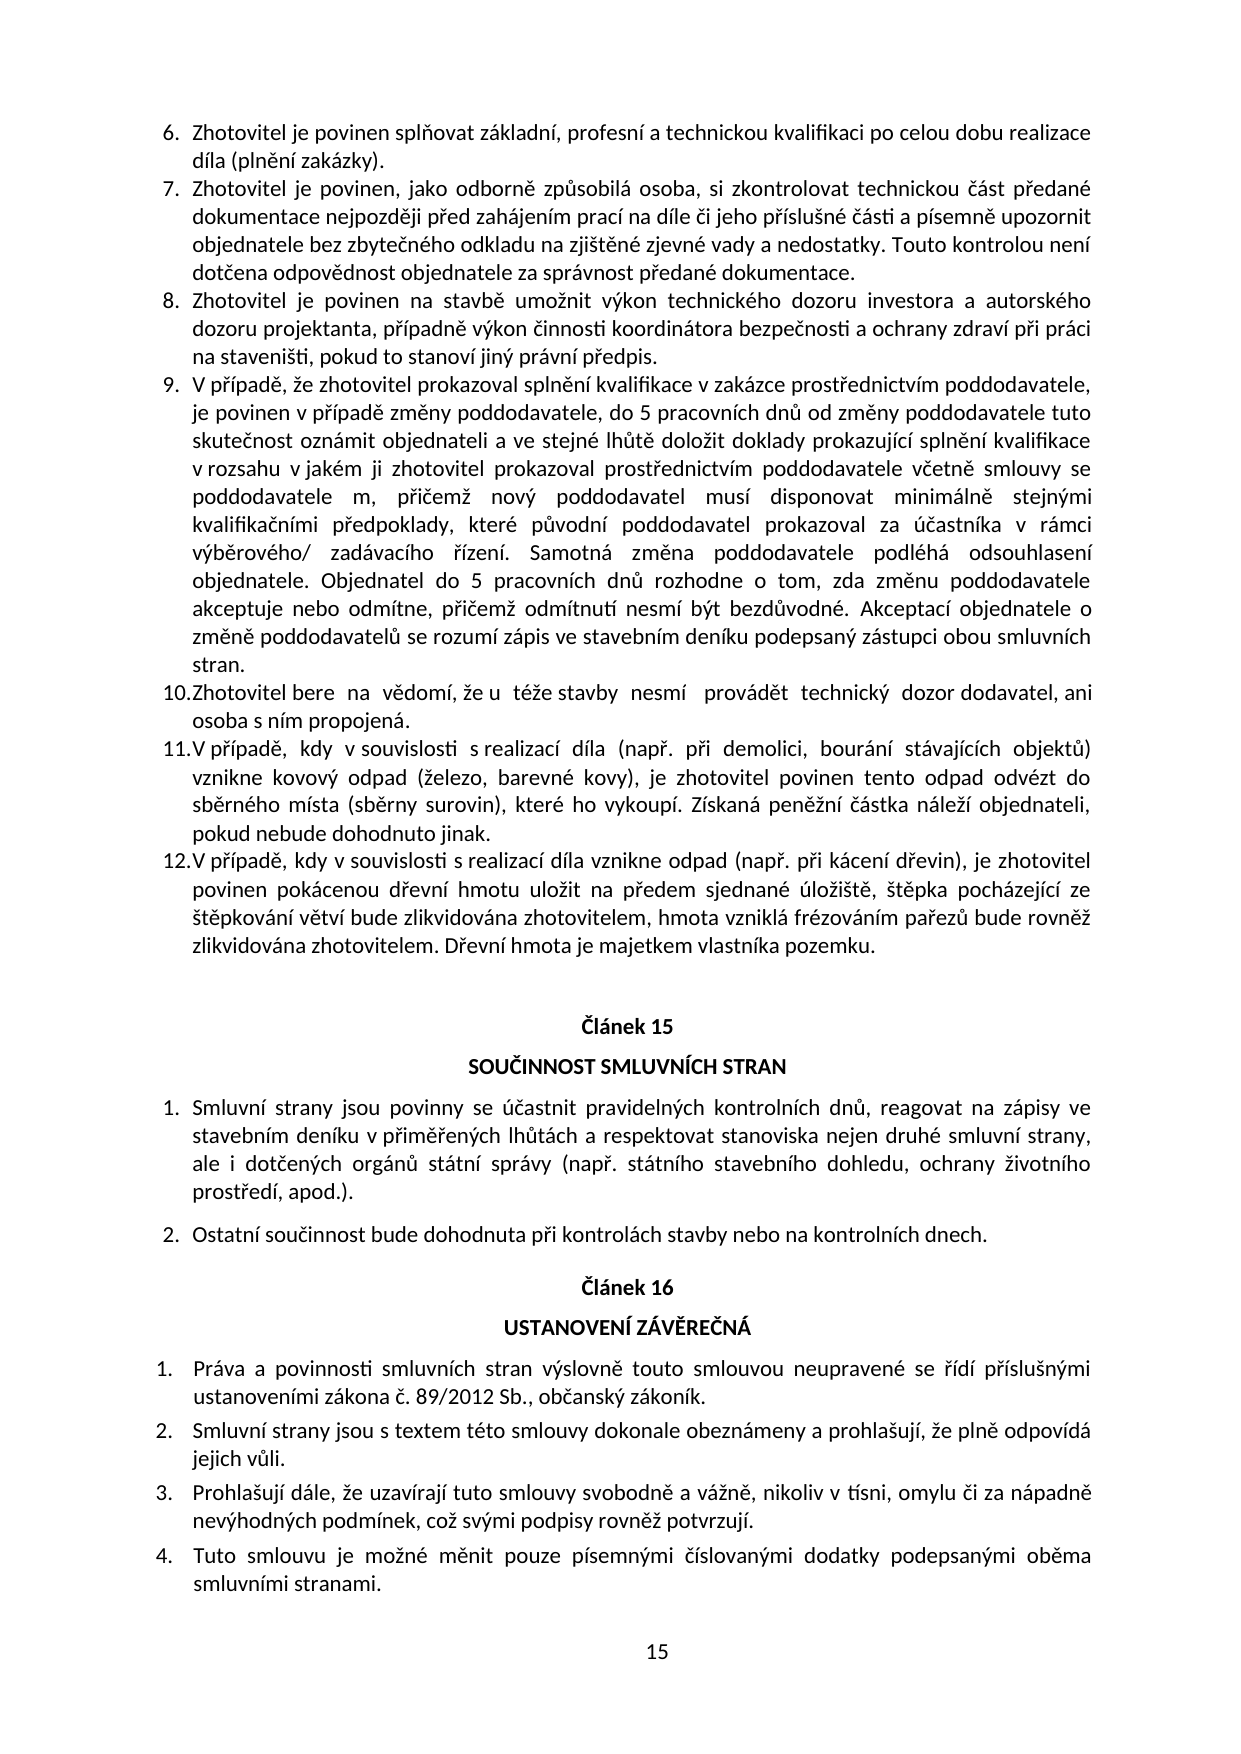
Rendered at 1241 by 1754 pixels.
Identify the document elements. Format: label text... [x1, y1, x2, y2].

subtitle Článek 16 [162, 1273, 1093, 1301]
list Zhotovitel bere na vědomí, že u téže stavby nesmí provádět technický dozor dodavatel, ani osoba s ním propojená. [162, 678, 1093, 734]
list Tuto smlouvu je možné měnit pouze písemnými číslovanými dodatky podepsanými oběma smluvními stranami. [156, 1541, 1093, 1597]
list Smluvní strany jsou povinny se účastnit pravidelných kontrolních dnů, reagovat na zápisy ve stavebním deníku v přiměřených lhůtách a respektovat stanoviska nejen druhé smluvní strany, ale i dotčených orgánů státní správy (např. státního stavebního dohledu, ochrany životního prostředí, apod.). [162, 1093, 1093, 1205]
text Součinnost smluvních stran [162, 1052, 1093, 1080]
list V případě, kdy v souvislosti s realizací díla vznikne odpad (např. při kácení dřevin), je zhotovitel povinen pokácenou dřevní hmotu uložit na předem sjednané úložiště, štěpka pocházející ze štěpkování větví bude zlikvidována zhotovitelem, hmota vzniklá frézováním pařezů bude rovněž zlikvidována zhotovitelem. Dřevní hmota je majetkem vlastníka pozemku. [162, 847, 1093, 959]
text Ustanovení závěrečná [162, 1313, 1093, 1341]
list Zhotovitel je povinen na stavbě umožnit výkon technického dozoru investora a autorského dozoru projektanta, případně výkon činnosti koordinátora bezpečnosti a ochrany zdraví při práci na staveništi, pokud to stanoví jiný právní předpis. [162, 286, 1093, 370]
list Prohlašují dále, že uzavírají tuto smlouvy svobodně a vážně, nikoliv v tísni, omylu či za nápadně nevýhodných podmínek, což svými podpisy rovněž potvrzují. [155, 1478, 1093, 1534]
list Zhotovitel je povinen splňovat základní, profesní a technickou kvalifikaci po celou dobu realizace díla (plnění zakázky). [162, 118, 1093, 174]
list Zhotovitel je povinen, jako odborně způsobilá osoba, si zkontrolovat technickou část předané dokumentace nejpozději před zahájením prací na díle či jeho příslušné části a písemně upozornit objednatele bez zbytečného odkladu na zjištěné zjevné vady a nedostatky. Touto kontrolou není dotčena odpovědnost objednatele za správnost předané dokumentace. [162, 174, 1093, 286]
list V případě, že zhotovitel prokazoval splnění kvalifikace v zakázce prostřednictvím poddodavatele, je povinen v případě změny poddodavatele, do 5 pracovních dnů od změny poddodavatele tuto skutečnost oznámit objednateli a ve stejné lhůtě doložit doklady prokazující splnění kvalifikace v rozsahu v jakém ji zhotovitel prokazoval prostřednictvím poddodavatele včetně smlouvy se poddodavatele m, přičemž nový poddodavatel musí disponovat minimálně stejnými kvalifikačními předpoklady, které původní poddodavatel prokazoval za účastníka v rámci výběrového/ zadávacího řízení. Samotná změna poddodavatele podléhá odsouhlasení objednatele. Objednatel do 5 pracovních dnů rozhodne o tom, zda změnu poddodavatele akceptuje nebo odmítne, přičemž odmítnutí nesmí být bezdůvodné. Akceptací objednatele o změně poddodavatelů se rozumí zápis ve stavebním deníku podepsaný zástupci obou smluvních stran. [162, 370, 1093, 678]
subtitle Článek 15 [162, 1012, 1093, 1040]
list Ostatní součinnost bude dohodnuta při kontrolách stavby nebo na kontrolních dnech. [162, 1220, 1093, 1248]
list V případě, kdy v souvislosti s realizací díla (např. při demolici, bourání stávajících objektů) vznikne kovový odpad (železo, barevné kovy), je zhotovitel povinen tento odpad odvézt do sběrného místa (sběrny surovin), které ho vykoupí. Získaná peněžní částka náleží objednateli, pokud nebude dohodnuto jinak. [162, 734, 1093, 847]
list Práva a povinnosti smluvních stran výslovně touto smlouvou neupravené se řídí příslušnými ustanoveními zákona č. 89/2012 Sb., občanský zákoník. [156, 1354, 1093, 1410]
list Smluvní strany jsou s textem této smlouvy dokonale obeznámeny a prohlašují, že plně odpovídá jejich vůli. [155, 1416, 1093, 1472]
